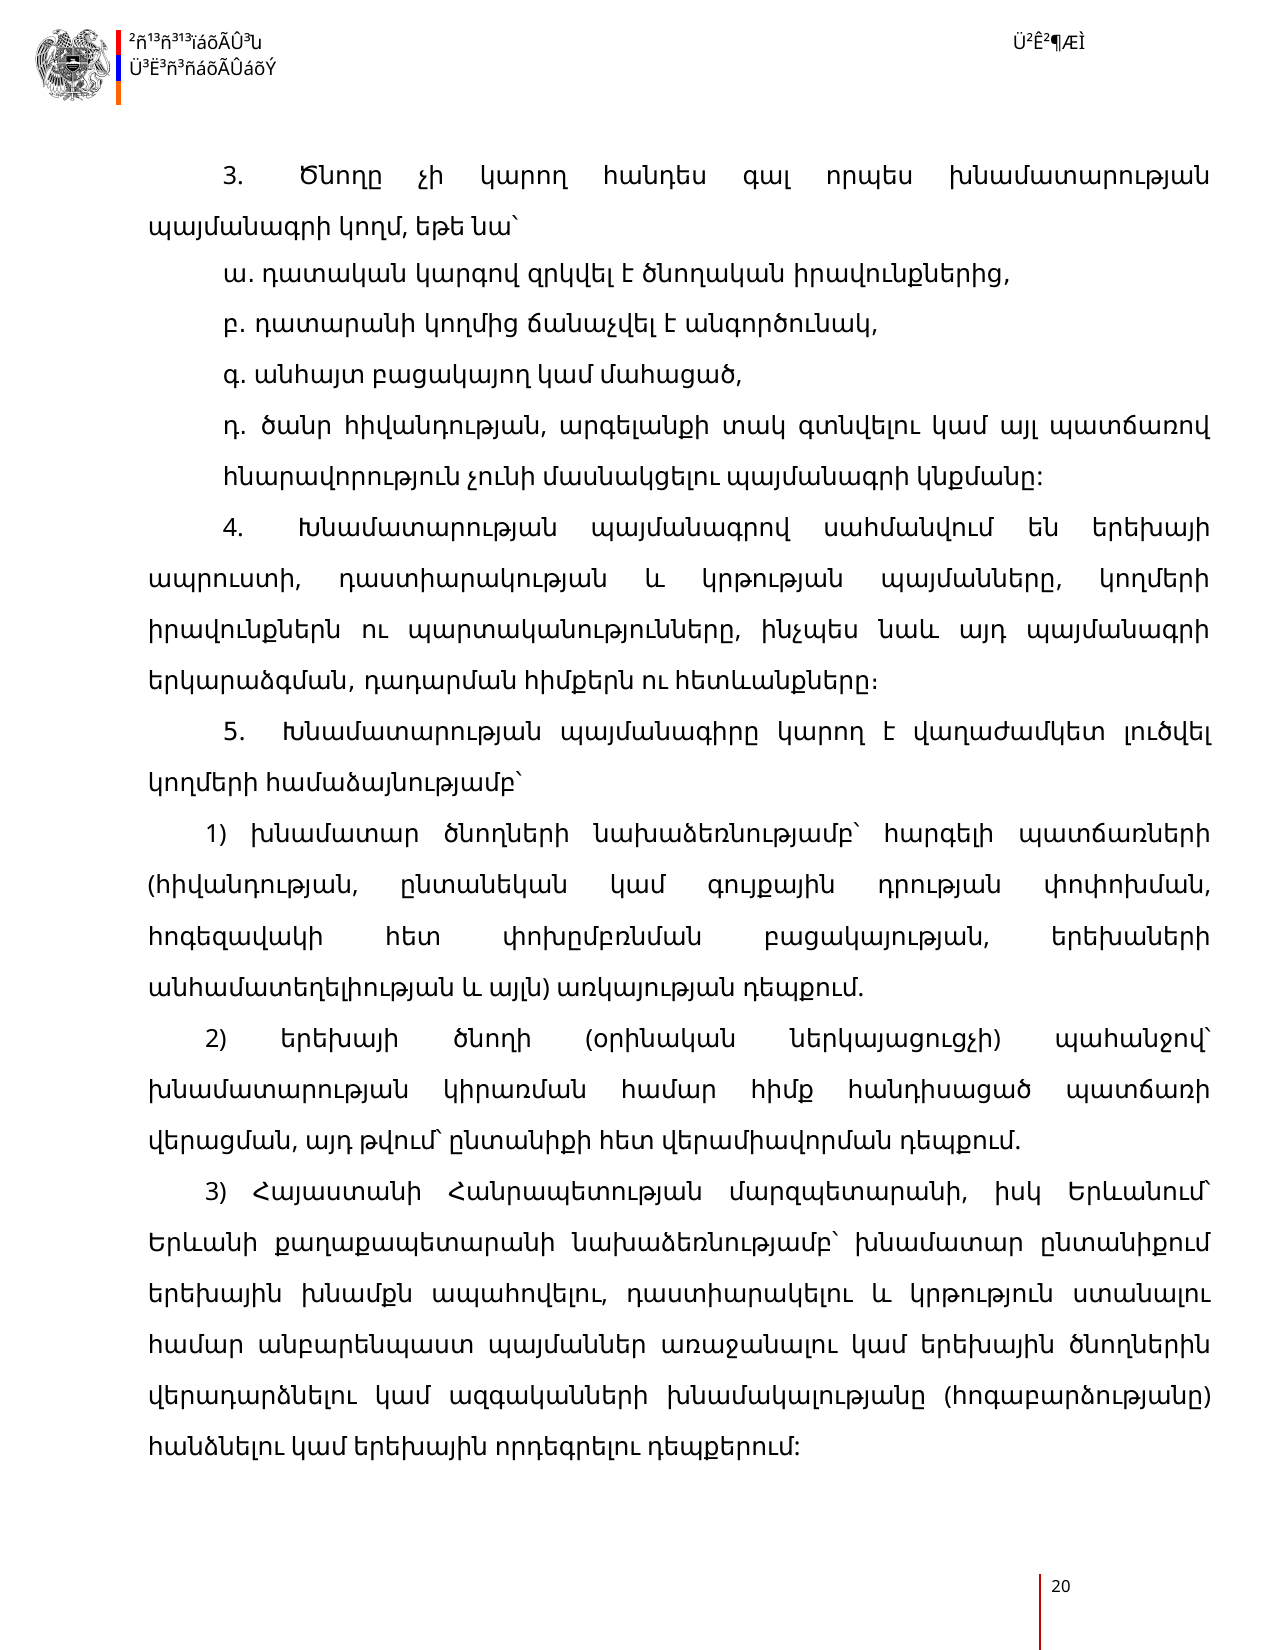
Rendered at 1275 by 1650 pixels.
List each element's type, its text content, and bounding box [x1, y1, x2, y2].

text դ. ծանր հիվանդության, արգելանքի տակ գտնվելու կամ այլ պատճառով հնարավորություն չունի մասնակցելու պայմանագրի կնքմանը: [223, 408, 1211, 493]
text 1) խնամատար ծնողների նախաձեռնությամբ՝ հարգելի պատճառների (հիվանդության, ընտանեկան կամ գույքային դրության փոփոխման, հոգեզավակի հետ փոխըմբռնման բացակայության, երեխաների անհամատեղելիության և այլն) առկայության դեպքում. [148, 816, 1211, 1003]
text բ. դատարանի կողմից ճանաչվել է անգործունակ, [223, 306, 1211, 340]
text 5. Խնամատարության պայմանագիրը կարող է վաղաժամկետ լուծվել կողմերի համաձայնությամբ՝ [148, 714, 1211, 799]
text 2) երեխայի ծնողի (օրինական ներկայացուցչի) պահանջով՝ խնամատարության կիրառման համար հիմք հանդիսացած պատճառի վերացման, այդ թվում՝ ընտանիքի հետ վերամիավորման դեպքում. [148, 1020, 1211, 1156]
text ա. դատական կարգով զրկվել է ծնողական իրավունքներից, [223, 259, 1211, 289]
list Խնամատարության պայմանագրով սահմանվում են երեխայի ապրուստի, դաստիարակության և կրթության պայմանները, կողմերի իրավունքներն ու պարտականությունները, ինչպես նաև այդ պայմանագրի երկարաձգման, դադարման հիմքերն ու հետևանքները։ [148, 510, 1211, 697]
list Ծնողը չի կարող հանդես գալ որպես խնամատարության պայմանագրի կողմ, եթե նա՝ [148, 157, 1211, 243]
text 3) Հայաստանի Հանրապետության մարզպետարանի, իսկ Երևանում՝ Երևանի քաղաքապետարանի նախաձեռնությամբ՝ խնամատար ընտանիքում երեխային խնամքն ապահովելու, դաստիարակելու և կրթություն ստանալու համար անբարենպաստ պայմաններ առաջանալու կամ երեխային ծնողներին վերադարձնելու կամ ազգականների խնամակալությանը (հոգաբարձությանը) հանձնելու կամ երեխային որդեգրելու դեպքերում: [148, 1173, 1211, 1463]
picture [35, 28, 111, 101]
text գ. անհայտ բացակայող կամ մահացած, [223, 357, 1211, 391]
